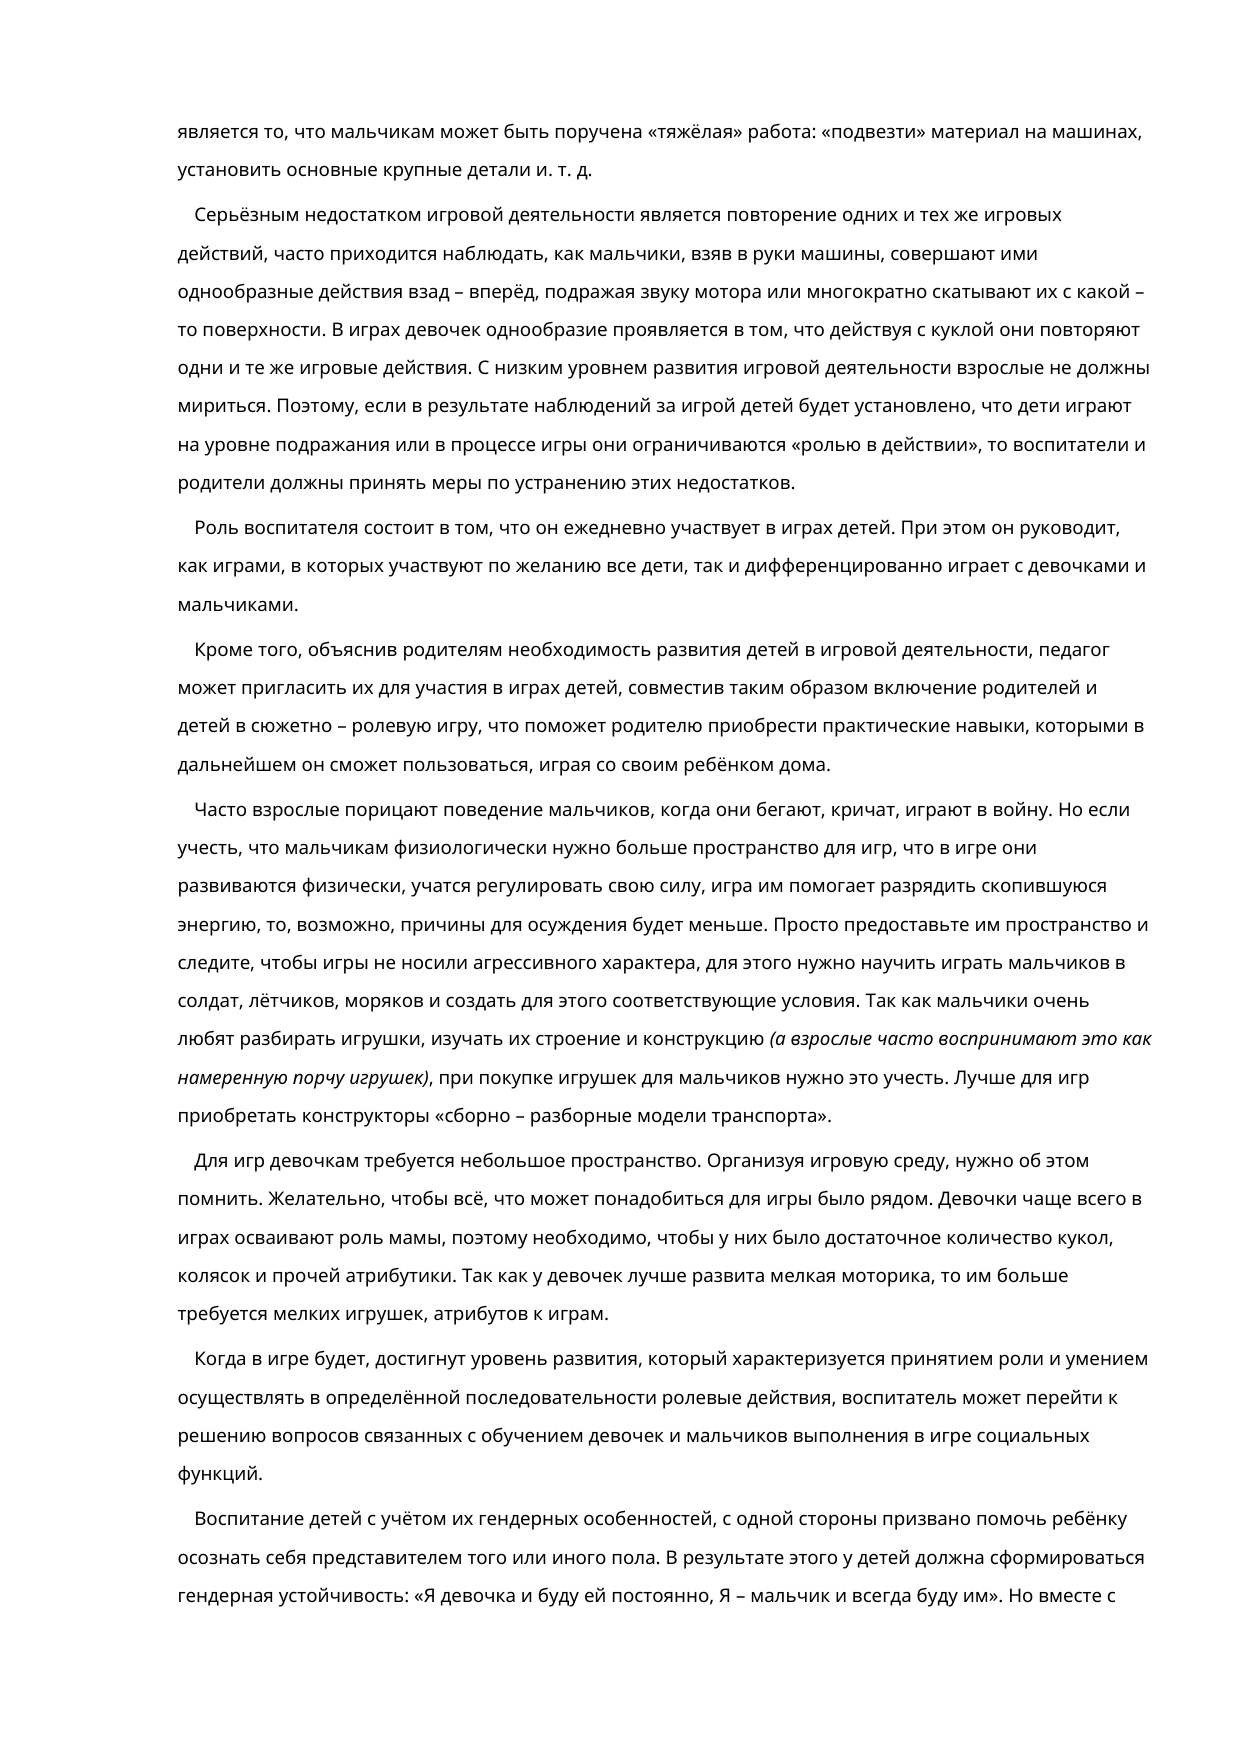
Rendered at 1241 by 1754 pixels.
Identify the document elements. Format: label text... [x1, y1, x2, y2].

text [177, 118, 1152, 182]
text Часто взрослые порицают поведение мальчиков, когда они бегают, кричат, играют в войну. Но если учесть, что мальчикам физиологически нужно больше пространство для игр, что в игре они развиваются физически, учатся регулировать свою силу, игра им помогает разрядить скопившуюся энергию, то, возможно, причины для осуждения будет меньше. Просто предоставьте им пространство и следите, чтобы игры не носили агрессивного характера, для этого нужно научить играть мальчиков в солдат, лётчиков, моряков и создать для этого соответствующие условия. Так как мальчики очень любят разбирать игрушки, изучать их строение и конструкцию (а взрослые часто воспринимают это как намеренную порчу игрушек), при покупке игрушек для мальчиков нужно это учесть. Лучше для игр приобретать конструкторы «сборно – разборные модели транспорта». [177, 796, 1152, 1128]
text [177, 1506, 1152, 1608]
text Серьёзным недостатком игровой деятельности является повторение одних и тех же игровых действий, часто приходится наблюдать, как мальчики, взяв в руки машины, совершают ими однообразные действия взад – вперёд, подражая звуку мотора или многократно скатывают их с какой – то поверхности. В играх девочек однообразие проявляется в том, что действуя с куклой они повторяют одни и те же игровые действия. С низким уровнем развития игровой деятельности взрослые не должны мириться. Поэтому, если в результате наблюдений за игрой детей будет установлено, что дети играют на уровне подражания или в процессе игры они ограничиваются «ролью в действии», то воспитатели и родители должны принять меры по устранению этих недостатков. [177, 202, 1152, 495]
text Когда в игре будет, достигнут уровень развития, который характеризуется принятием роли и умением осуществлять в определённой последовательности ролевые действия, воспитатель может перейти к решению вопросов связанных с обучением девочек и мальчиков выполнения в игре социальных функций. [177, 1346, 1152, 1486]
text Для игр девочкам требуется небольшое пространство. Организуя игровую среду, нужно об этом помнить. Желательно, чтобы всё, что может понадобиться для игры было рядом. Девочки чаще всего в играх осваивают роль мамы, поэтому необходимо, чтобы у них было достаточное количество кукол, колясок и прочей атрибутики. Так как у девочек лучше развита мелкая моторика, то им больше требуется мелких игрушек, атрибутов к играм. [177, 1147, 1152, 1326]
text Кроме того, объяснив родителям необходимость развития детей в игровой деятельности, педагог может пригласить их для участия в играх детей, совместив таким образом включение родителей и детей в сюжетно – ролевую игру, что поможет родителю приобрести практические навыки, которыми в дальнейшем он сможет пользоваться, играя со своим ребёнком дома. [177, 636, 1152, 777]
text Роль воспитателя состоит в том, что он ежедневно участвует в играх детей. При этом он руководит, как играми, в которых участвуют по желанию все дети, так и дифференцированно играет с девочками и мальчиками. [177, 514, 1152, 617]
